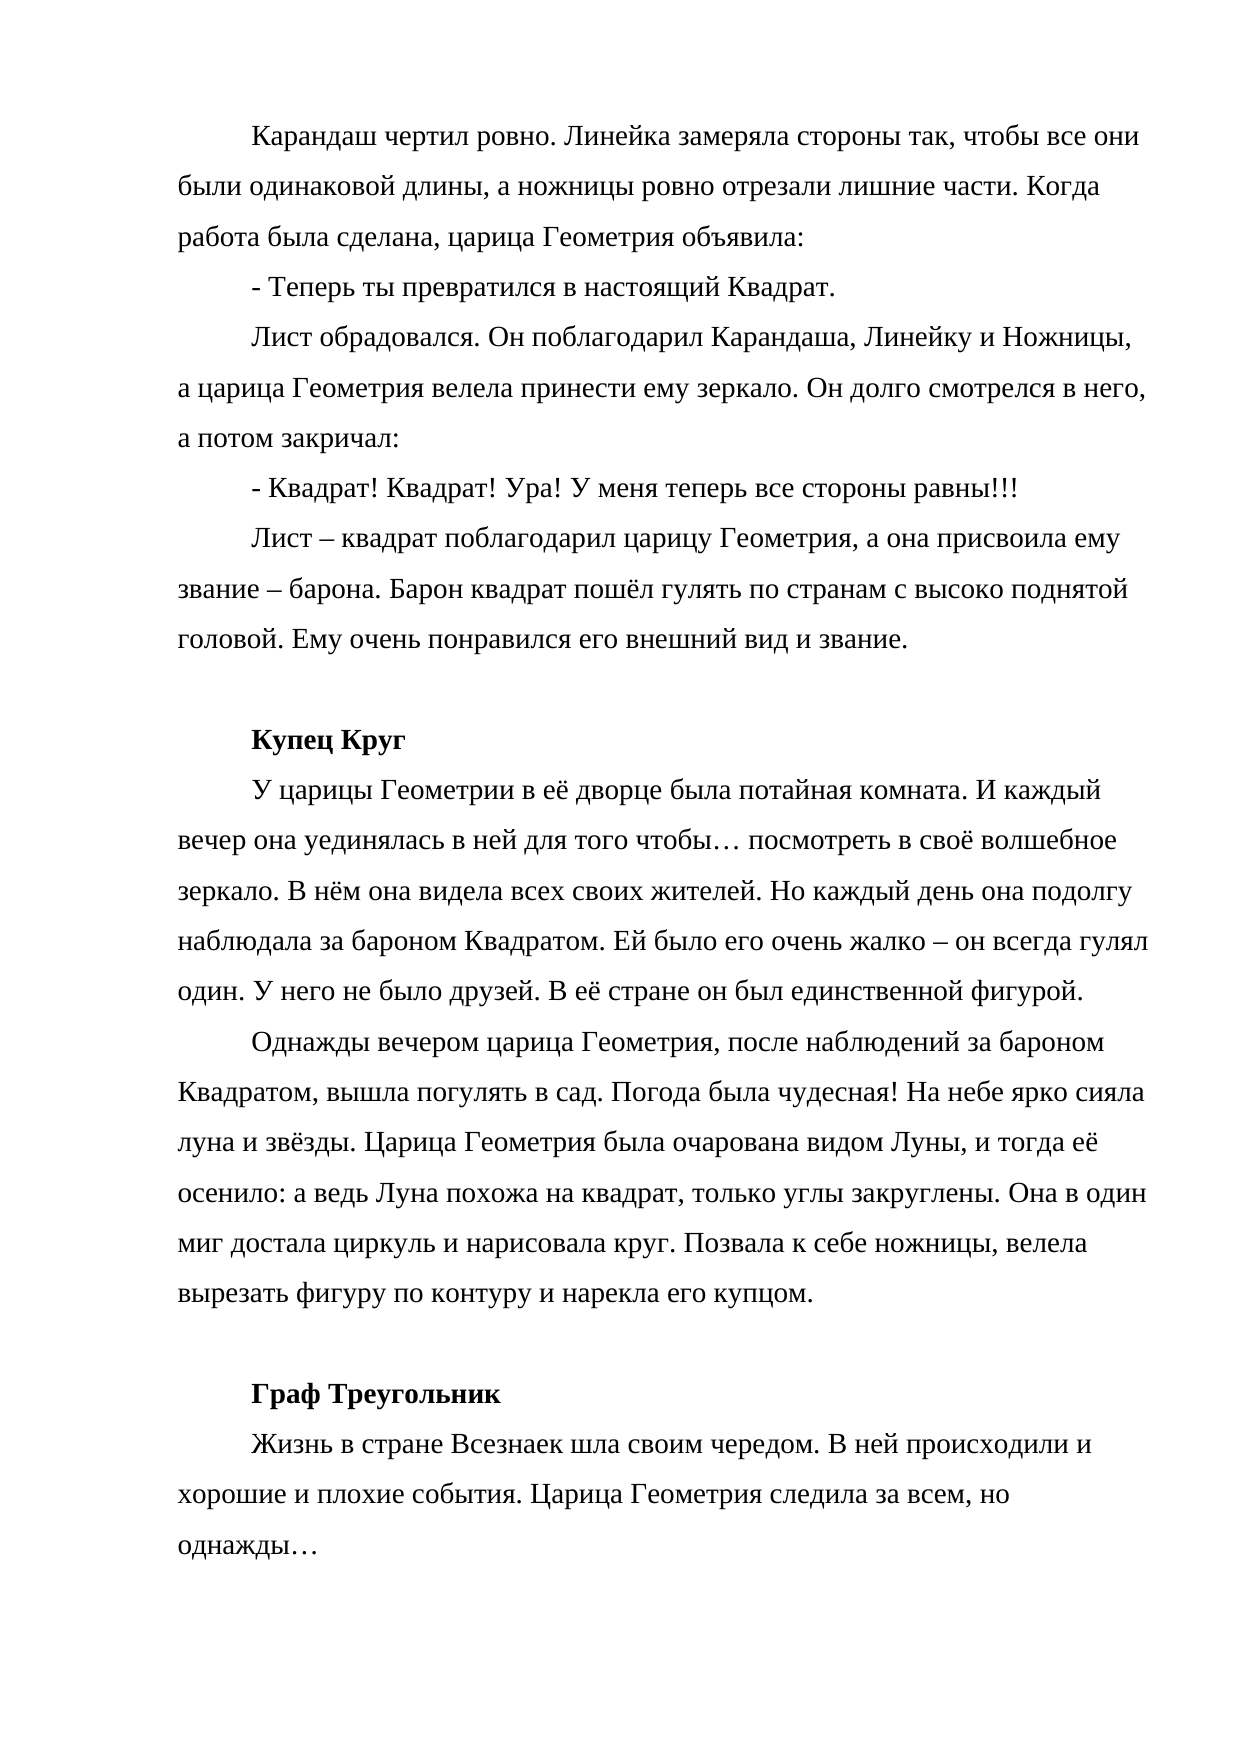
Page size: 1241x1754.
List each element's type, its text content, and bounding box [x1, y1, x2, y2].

text - Теперь ты превратился в настоящий Квадрат. [177, 269, 1152, 303]
text - Квадрат! Квадрат! Ура! У меня теперь все стороны равны!!! [177, 470, 1152, 504]
text Купец Круг [177, 722, 1152, 755]
text У царицы Геометрии в её дворце была потайная комната. И каждый вечер она уединялась в ней для того чтобы… посмотреть в своё волшебное зеркало. В нём она видела всех своих жителей. Но каждый день она подолгу наблюдала за бароном Квадратом. Ей было его очень жалко – он всегда гулял один. У него не было друзей. В её стране он был единственной фигурой. [177, 772, 1152, 1007]
text Жизнь в стране Всезнаек шла своим чередом. В ней происходили и хорошие и плохие события. Царица Геометрия следила за всем, но однажды… [177, 1426, 1152, 1560]
text Карандаш чертил ровно. Линейка замеряла стороны так, чтобы все они были одинаковой длины, а ножницы ровно отрезали лишние части. Когда работа была сделана, царица Геометрия объявила: [177, 118, 1152, 252]
text Однажды вечером царица Геометрия, после наблюдений за бароном Квадратом, вышла погулять в сад. Погода была чудесная! На небе ярко сияла луна и звёзды. Царица Геометрия была очарована видом Луны, и тогда её осенило: а ведь Луна похожа на квадрат, только углы закруглены. Она в один миг достала циркуль и нарисовала круг. Позвала к себе ножницы, велела вырезать фигуру по контуру и нарекла его купцом. [177, 1024, 1152, 1309]
text Лист обрадовался. Он поблагодарил Карандаша, Линейку и Ножницы, а царица Геометрия велела принести ему зеркало. Он долго смотрелся в него, а потом закричал: [177, 319, 1152, 453]
text Лист – квадрат поблагодарил царицу Геометрия, а она присвоила ему звание – барона. Барон квадрат пошёл гулять по странам с высоко поднятой головой. Ему очень понравился его внешний вид и звание. [177, 521, 1152, 655]
text Граф Треугольник [177, 1376, 1152, 1409]
